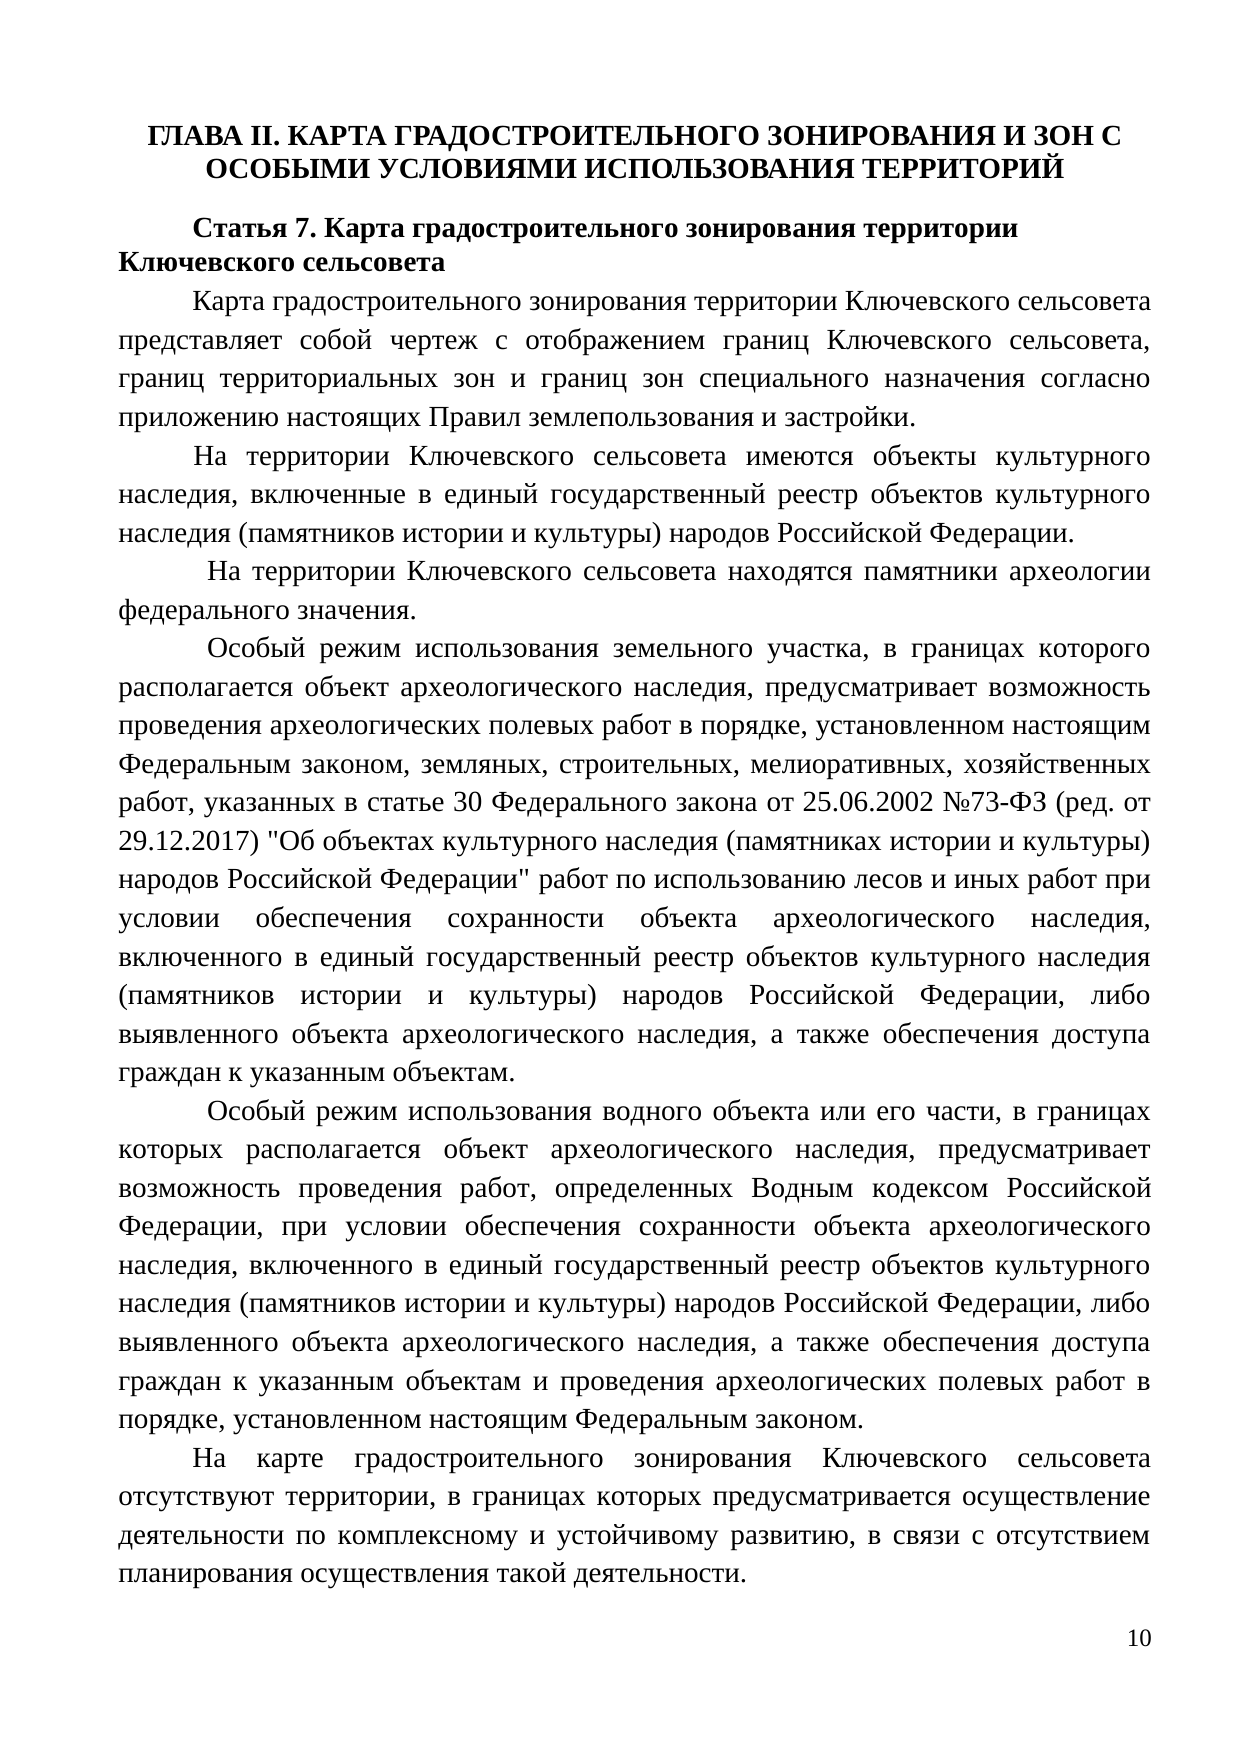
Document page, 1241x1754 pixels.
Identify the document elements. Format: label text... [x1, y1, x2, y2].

text Карта градостроительного зонирования территории Ключевского сельсовета представляет собой чертеж с отображением границ Ключевского сельсовета, границ территориальных зон и границ зон специального назначения согласно приложению настоящих Правил землепользования и застройки. [118, 283, 1152, 433]
subtitle Глава II. Карта градостроительного зонирования и зон с особыми условиями использования территорий [118, 118, 1152, 185]
text Особый режим использования земельного участка, в границах которого располагается объект археологического наследия, предусматривает возможность проведения археологических полевых работ в порядке, установленном настоящим Федеральным законом, земляных, строительных, мелиоративных, хозяйственных работ, указанных в статье 30 Федерального закона от 25.06.2002 №73-ФЗ (ред. от 29.12.2017) "Об объектах культурного наследия (памятниках истории и культуры) народов Российской Федерации" работ по использованию лесов и иных работ при условии обеспечения сохранности объекта археологического наследия, включенного в единый государственный реестр объектов культурного наследия (памятников истории и культуры) народов Российской Федерации, либо выявленного объекта археологического наследия, а также обеспечения доступа граждан к указанным объектам. [118, 630, 1152, 1088]
text Особый режим использования водного объекта или его части, в границах которых располагается объект археологического наследия, предусматривает возможность проведения работ, определенных Водным кодексом Российской Федерации, при условии обеспечения сохранности объекта археологического наследия, включенного в единый государственный реестр объектов культурного наследия (памятников истории и культуры) народов Российской Федерации, либо выявленного объекта археологического наследия, а также обеспечения доступа граждан к указанным объектам и проведения археологических полевых работ в порядке, установленном настоящим Федеральным законом. [118, 1093, 1152, 1435]
text На карте градостроительного зонирования Ключевского сельсовета отсутствуют территории, в границах которых предусматривается осуществление деятельности по комплексному и устойчивому развитию, в связи с отсутствием планирования осуществления такой деятельности. [118, 1440, 1152, 1589]
text На территории Ключевского сельсовета находятся памятники археологии федерального значения. [118, 553, 1152, 625]
subtitle Статья 7. Карта градостроительного зонирования территории Ключевского сельсовета [118, 210, 1152, 277]
text На территории Ключевского сельсовета имеются объекты культурного наследия, включенные в единый государственный реестр объектов культурного наследия (памятников истории и культуры) народов Российской Федерации. [118, 438, 1152, 548]
